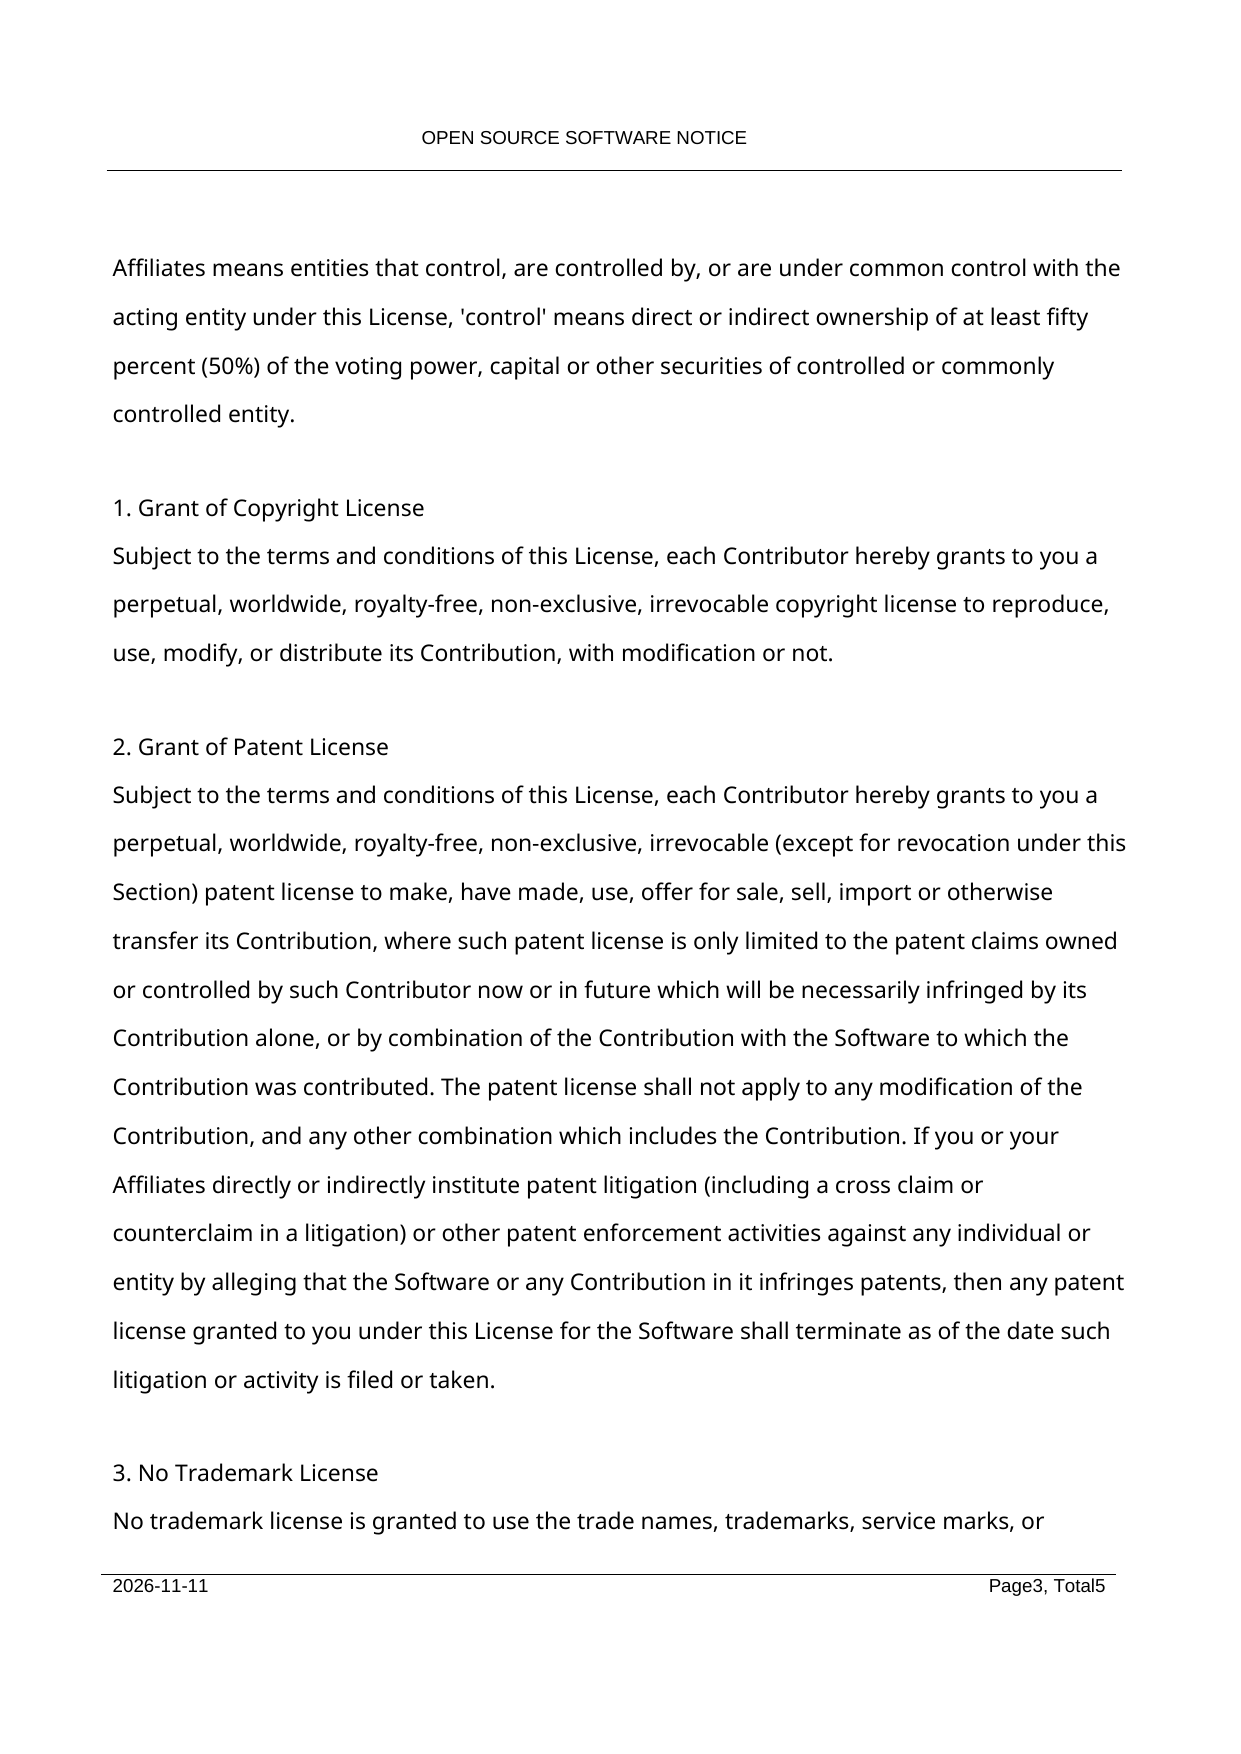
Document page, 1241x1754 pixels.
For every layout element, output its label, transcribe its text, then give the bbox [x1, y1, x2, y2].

text 2. Grant of Patent License [112, 730, 1128, 762]
text Subject to the terms and conditions of this License, each Contributor hereby grants to you a perpetual, worldwide, royalty-free, non-exclusive, irrevocable copyright license to reproduce, use, modify, or distribute its Contribution, with modification or not. [112, 539, 1128, 669]
text 3. No Trademark License [112, 1456, 1128, 1489]
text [112, 1504, 1128, 1537]
text Subject to the terms and conditions of this License, each Contributor hereby grants to you a perpetual, worldwide, royalty-free, non-exclusive, irrevocable (except for revocation under this Section) patent license to make, have made, use, offer for sale, sell, import or otherwise transfer its Contribution, where such patent license is only limited to the patent claims owned or controlled by such Contributor now or in future which will be necessarily infringed by its Contribution alone, or by combination of the Contribution with the Software to which the Contribution was contributed. The patent license shall not apply to any modification of the Contribution, and any other combination which includes the Contribution. If you or your Affiliates directly or indirectly institute patent litigation (including a cross claim or counterclaim in a litigation) or other patent enforcement activities against any individual or entity by alleging that the Software or any Contribution in it infringes patents, then any patent license granted to you under this License for the Software shall terminate as of the date such litigation or activity is filed or taken. [112, 778, 1128, 1395]
text Affiliates means entities that control, are controlled by, or are under common control with the acting entity under this License, 'control' means direct or indirect ownership of at least fifty percent (50%) of the voting power, capital or other securities of controlled or commonly controlled entity. [112, 251, 1128, 430]
text 1. Grant of Copyright License [112, 491, 1128, 523]
